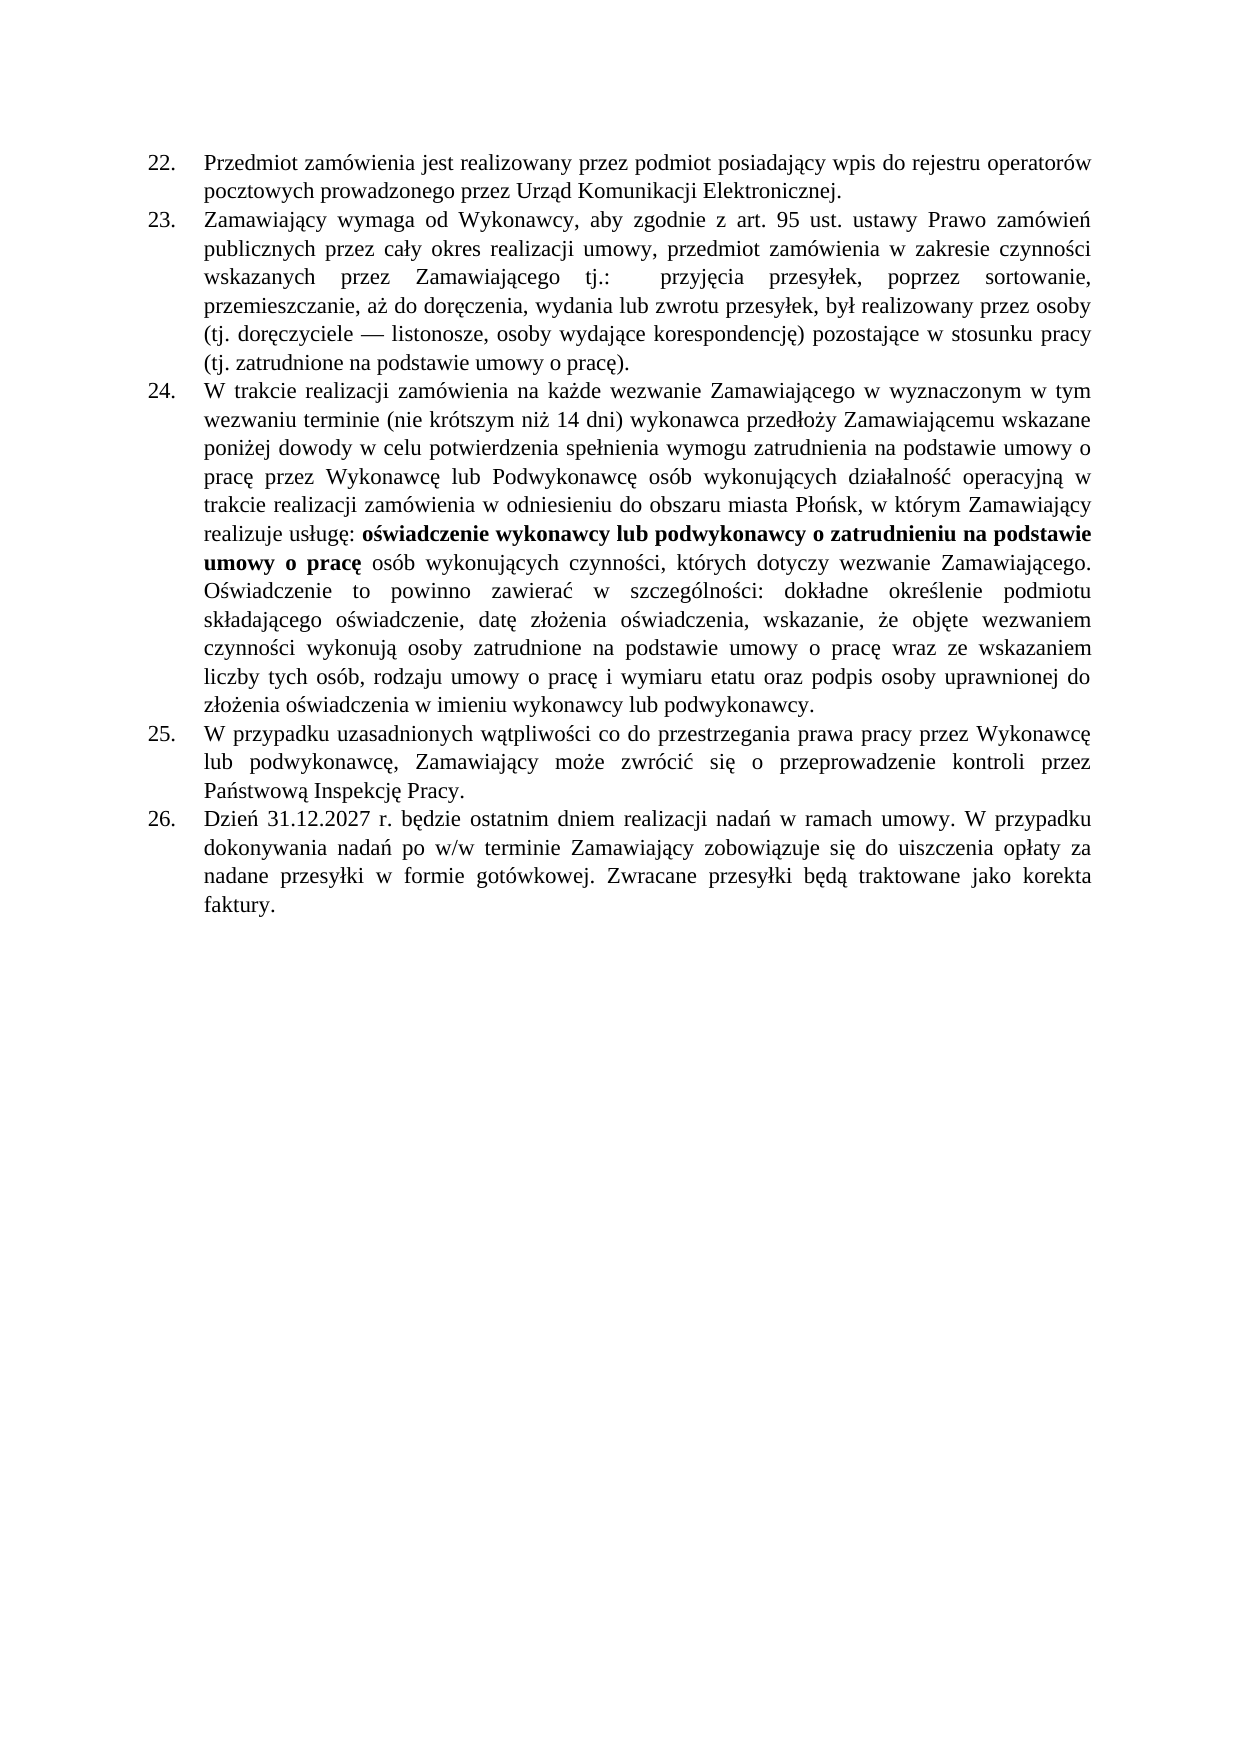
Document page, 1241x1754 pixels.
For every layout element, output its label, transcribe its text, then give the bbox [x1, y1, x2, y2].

list W przypadku uzasadnionych wątpliwości co do przestrzegania prawa pracy przez Wykonawcę lub podwykonawcę, Zamawiający może zwrócić się o przeprowadzenie kontroli przez Państwową Inspekcję Pracy. [148, 718, 1093, 804]
list Zamawiający wymaga od Wykonawcy, aby zgodnie z art. 95 ust. ustawy Prawo zamówień publicznych przez cały okres realizacji umowy, przedmiot zamówienia w zakresie czynności wskazanych przez Zamawiającego tj.: przyjęcia przesyłek, poprzez sortowanie, przemieszczanie, aż do doręczenia, wydania lub zwrotu przesyłek, był realizowany przez osoby (tj. doręczyciele — listonosze, osoby wydające korespondencję) pozostające w stosunku pracy (tj. zatrudnione na podstawie umowy o pracę). [148, 205, 1093, 376]
list W trakcie realizacji zamówienia na każde wezwanie Zamawiającego w wyznaczonym w tym wezwaniu terminie (nie krótszym niż 14 dni) wykonawca przedłoży Zamawiającemu wskazane poniżej dowody w celu potwierdzenia spełnienia wymogu zatrudnienia na podstawie umowy o pracę przez Wykonawcę lub Podwykonawcę osób wykonujących działalność operacyjną w trakcie realizacji zamówienia w odniesieniu do obszaru miasta Płońsk, w którym Zamawiający realizuje usługę: oświadczenie wykonawcy lub podwykonawcy o zatrudnieniu na podstawie umowy o pracę osób wykonujących czynności, których dotyczy wezwanie Zamawiającego. Oświadczenie to powinno zawierać w szczególności: dokładne określenie podmiotu składającego oświadczenie, datę złożenia oświadczenia, wskazanie, że objęte wezwaniem czynności wykonują osoby zatrudnione na podstawie umowy o pracę wraz ze wskazaniem liczby tych osób, rodzaju umowy o pracę i wymiaru etatu oraz podpis osoby uprawnionej do złożenia oświadczenia w imieniu wykonawcy lub podwykonawcy. [148, 376, 1093, 718]
list Dzień 31.12.2027 r. będzie ostatnim dniem realizacji nadań w ramach umowy. W przypadku dokonywania nadań po w/w terminie Zamawiający zobowiązuje się do uiszczenia opłaty za nadane przesyłki w formie gotówkowej. Zwracane przesyłki będą traktowane jako korekta faktury. [148, 804, 1093, 918]
list Przedmiot zamówienia jest realizowany przez podmiot posiadający wpis do rejestru operatorów pocztowych prowadzonego przez Urząd Komunikacji Elektronicznej. [148, 148, 1093, 205]
